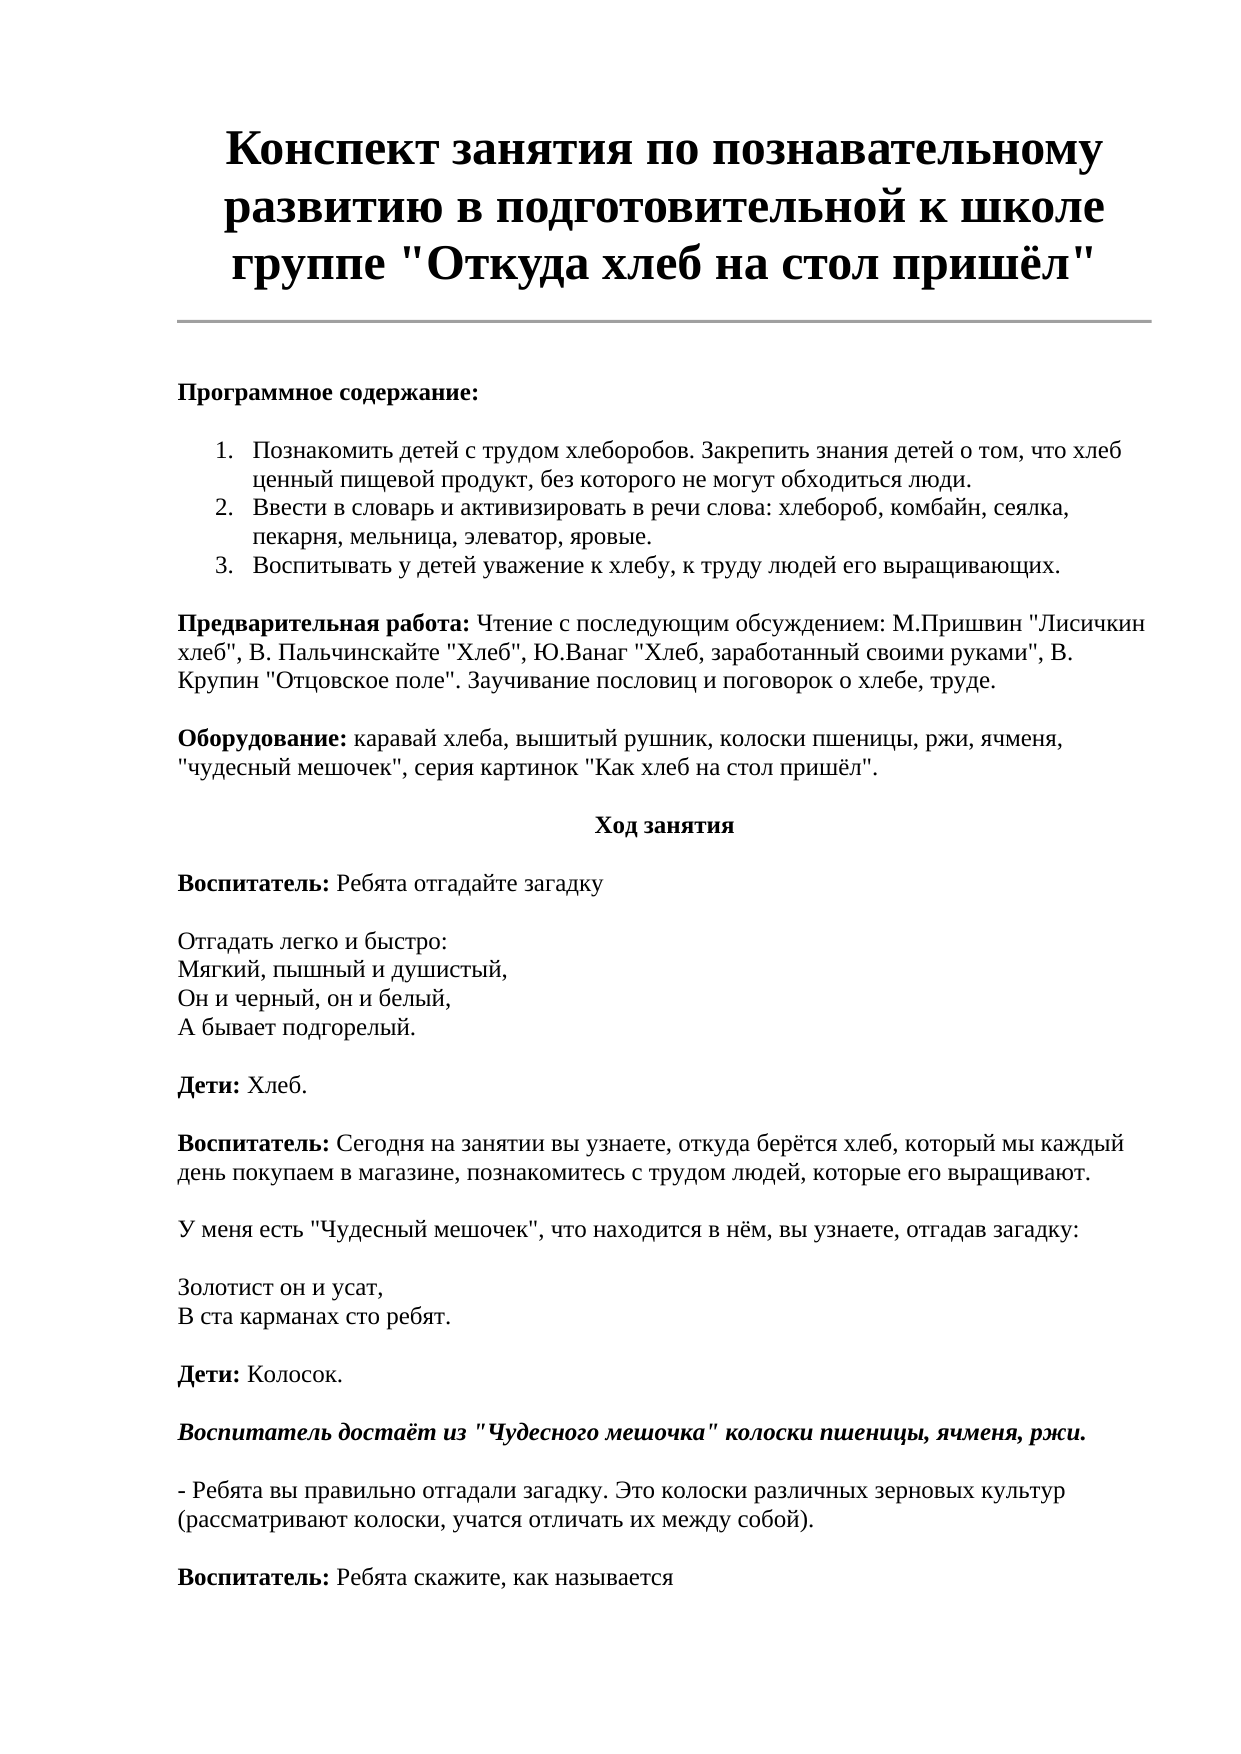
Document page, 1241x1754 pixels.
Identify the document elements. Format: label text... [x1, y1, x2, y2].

text Оборудование: каравай хлеба, вышитый рушник, колоски пшеницы, ржи, ячменя, "чудесный мешочек", серия картинок "Как хлеб на стол пришёл". [177, 723, 1152, 781]
text Ход занятия [177, 810, 1152, 839]
text Предварительная работа: Чтение с последующим обсуждением: М.Пришвин "Лисичкин хлеб", В. Пальчинскайте "Хлеб", Ю.Ванаг "Хлеб, заработанный своими руками", В. Крупин "Отцовское поле". Заучивание пословиц и поговорок о хлебе, труде. [177, 608, 1152, 694]
list Воспитывать у детей уважение к хлебу, к труду людей его выращивающих. [215, 550, 1152, 579]
text - Ребята вы правильно отгадали загадку. Это колоски различных зерновых культур (рассматривают колоски, учатся отличать их между собой). [177, 1475, 1152, 1532]
text Воспитатель: Ребята скажите, как называется [177, 1562, 1152, 1590]
text Воспитатель достаёт из "Чудесного мешочка" колоски пшеницы, ячменя, ржи. [177, 1417, 1152, 1446]
text Конспект занятия по познавательному развитию в подготовительной к школе группе "Откуда хлеб на стол пришёл" [177, 118, 1152, 291]
text Программное содержание: [177, 377, 1152, 406]
text У меня есть "Чудесный мешочек", что находится в нём, вы узнаете, отгадав загадку: [177, 1214, 1152, 1243]
text Дети: Колосок. [177, 1359, 1152, 1388]
text Воспитатель: Ребята отгадайте загадку [177, 868, 1152, 897]
text Золотист он и усат, В ста карманах сто ребят. [177, 1272, 1152, 1330]
text Воспитатель: Сегодня на занятии вы узнаете, откуда берётся хлеб, который мы каждый день покупаем в магазине, познакомитесь с трудом людей, которые его выращивают. [177, 1128, 1152, 1185]
list Ввести в словарь и активизировать в речи слова: хлебороб, комбайн, сеялка, пекарня, мельница, элеватор, яровые. [215, 492, 1152, 550]
list Познакомить детей с трудом хлеборобов. Закрепить знания детей о том, что хлеб ценный пищевой продукт, без которого не могут обходиться люди. [215, 435, 1152, 492]
text Отгадать легко и быстро: Мягкий, пышный и душистый, Он и черный, он и белый, А бывает подгорелый. [177, 926, 1152, 1041]
text Дети: Хлеб. [177, 1070, 1152, 1099]
